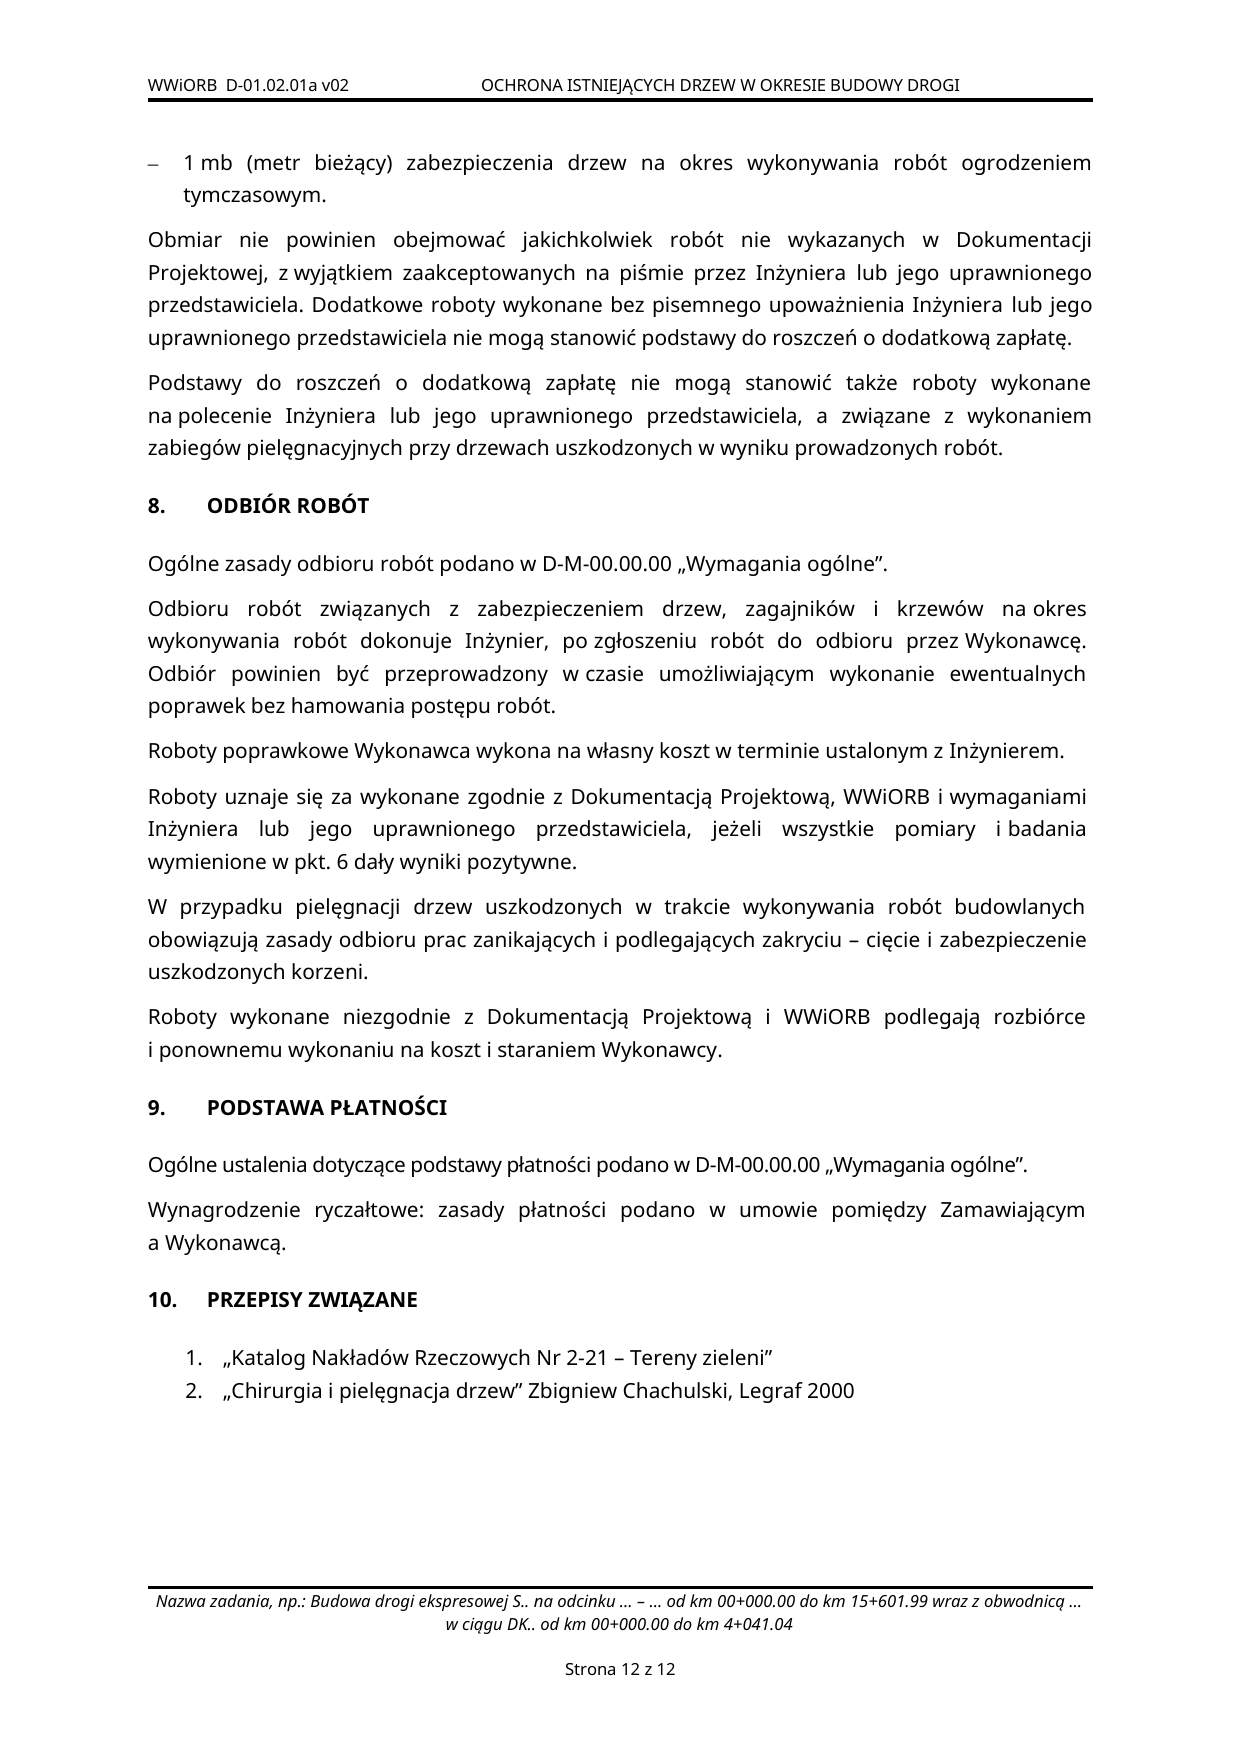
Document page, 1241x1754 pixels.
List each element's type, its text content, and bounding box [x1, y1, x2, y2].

text Roboty wykonane niezgodnie z Dokumentacją Projektową i WWiORB podlegają rozbiórce i ponownemu wykonaniu na koszt i staraniem Wykonawcy. [148, 1002, 1087, 1063]
text W przypadku pielęgnacji drzew uszkodzonych w trakcie wykonywania robót budowlanych obowiązują zasady odbioru prac zanikających i podlegających zakryciu – cięcie i zabezpieczenie uszkodzonych korzeni. [148, 892, 1087, 986]
text Podstawy do roszczeń o dodatkową zapłatę nie mogą stanowić także roboty wykonane na polecenie Inżyniera lub jego uprawnionego przedstawiciela, a związane z wykonaniem zabiegów pielęgnacyjnych przy drzewach uszkodzonych w wyniku prowadzonych robót. [148, 368, 1093, 462]
subtitle ODBIÓR ROBÓT [148, 491, 1093, 519]
text Roboty uznaje się za wykonane zgodnie z Dokumentacją Projektową, WWiORB i wymaganiami Inżyniera lub jego uprawnionego przedstawiciela, jeżeli wszystkie pomiary i badania wymienione w pkt. 6 dały wyniki pozytywne. [148, 782, 1087, 875]
text Wynagrodzenie ryczałtowe: zasady płatności podano w umowie pomiędzy Zamawiającym a Wykonawcą. [148, 1195, 1087, 1256]
subtitle PODSTAWA PŁATNOŚCI [148, 1093, 1093, 1121]
text Ogólne zasady odbioru robót podano w D-M-00.00.00 „Wymagania ogólne”. [148, 549, 1093, 577]
text Obmiar nie powinien obejmować jakichkolwiek robót nie wykazanych w Dokumentacji Projektowej, z wyjątkiem zaakceptowanych na piśmie przez Inżyniera lub jego uprawnionego przedstawiciela. Dodatkowe roboty wykonane bez pisemnego upoważnienia Inżyniera lub jego uprawnionego przedstawiciela nie mogą stanowić podstawy do roszczeń o dodatkową zapłatę. [148, 225, 1093, 352]
list „Katalog Nakładów Rzeczowych Nr 2-21 – Tereny zieleni” [185, 1343, 1087, 1372]
list „Chirurgia i pielęgnacja drzew” Zbigniew Chachulski, Legraf 2000 [185, 1376, 1087, 1404]
text Odbioru robót związanych z zabezpieczeniem drzew, zagajników i krzewów na okres wykonywania robót dokonuje Inżynier, po zgłoszeniu robót do odbioru przez Wykonawcę. Odbiór powinien być przeprowadzony w czasie umożliwiającym wykonanie ewentualnych poprawek bez hamowania postępu robót. [148, 594, 1087, 720]
list 1 mb (metr bieżący) zabezpieczenia drzew na okres wykonywania robót ogrodzeniem tymczasowym. [148, 148, 1093, 209]
subtitle PRZEPISY ZWIĄZANE [148, 1286, 1093, 1314]
text Ogólne ustalenia dotyczące podstawy płatności podano w D-M-00.00.00 „Wymagania ogólne”. [148, 1150, 1093, 1179]
text Roboty poprawkowe Wykonawca wykona na własny koszt w terminie ustalonym z Inżynierem. [148, 737, 1087, 765]
